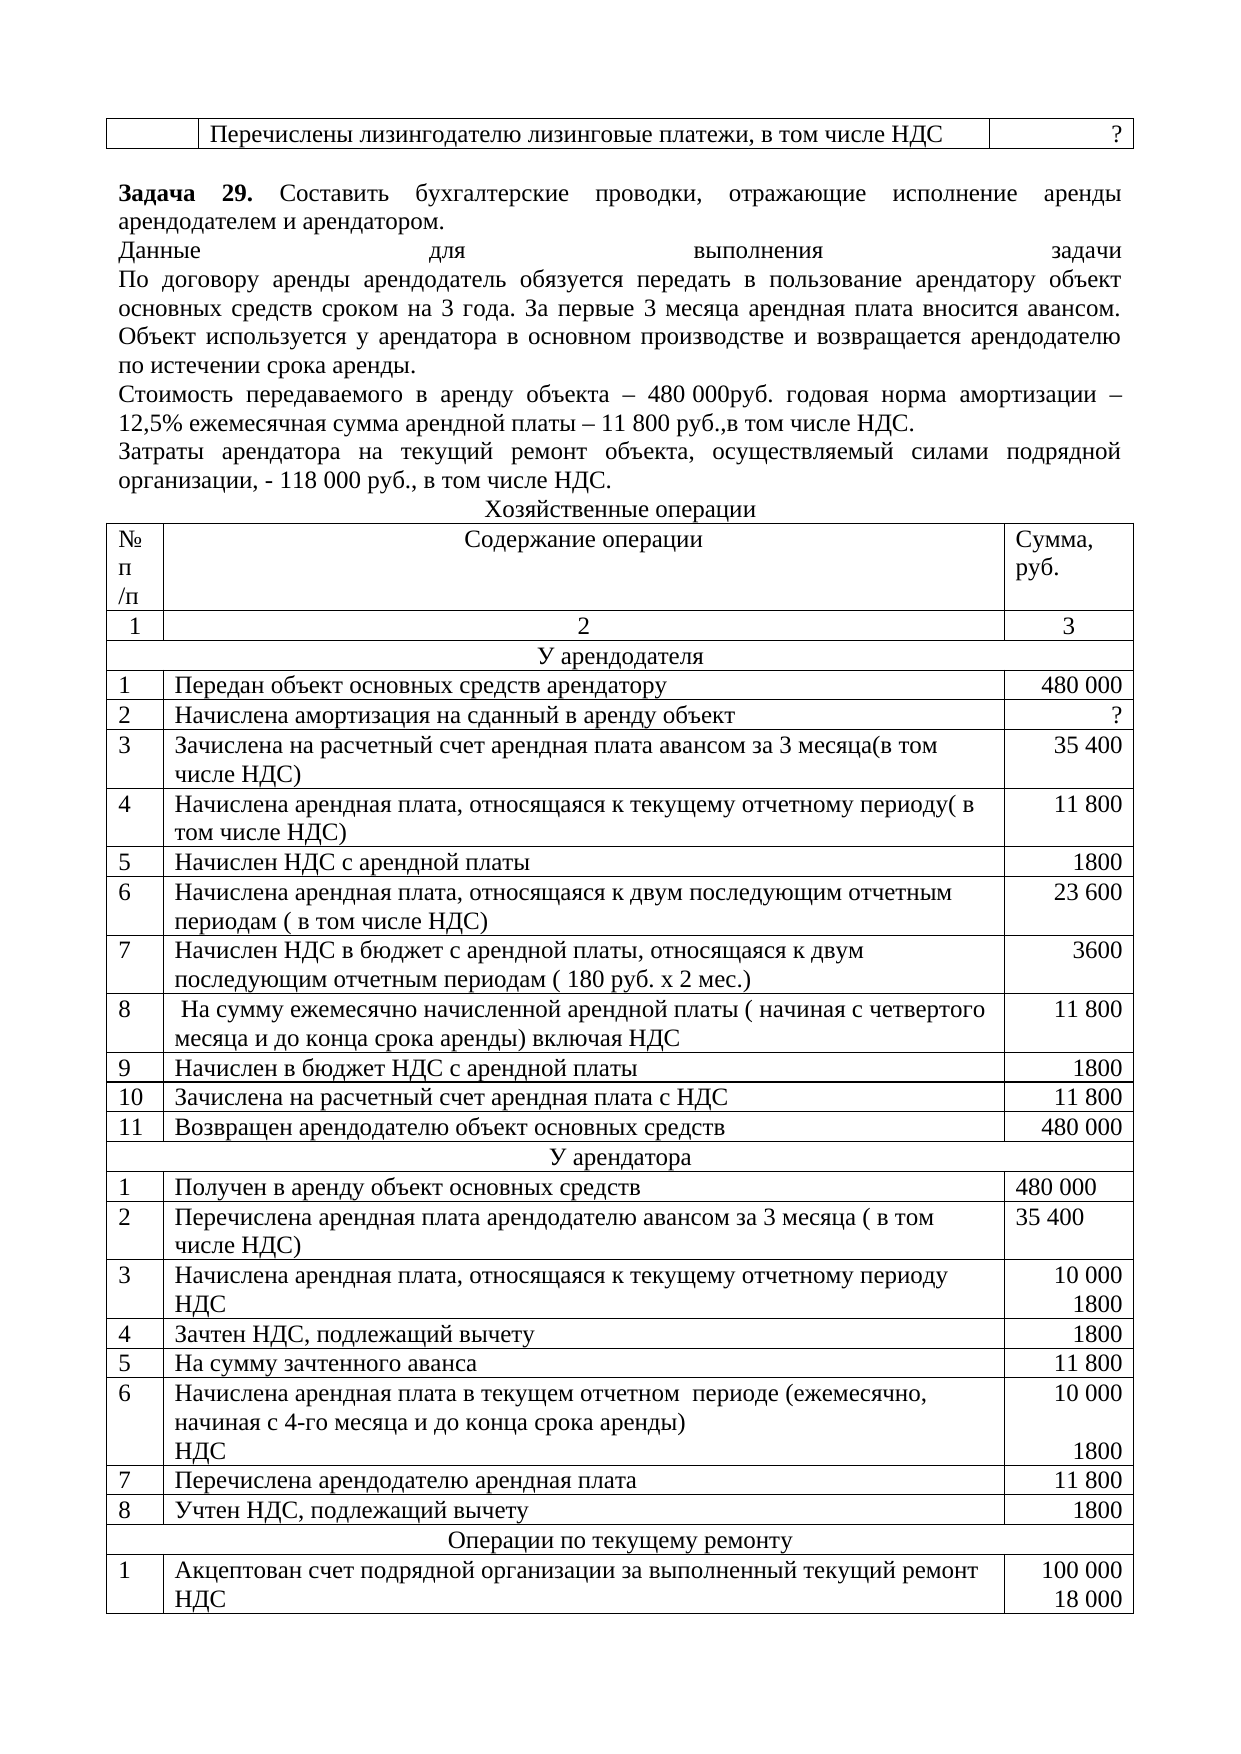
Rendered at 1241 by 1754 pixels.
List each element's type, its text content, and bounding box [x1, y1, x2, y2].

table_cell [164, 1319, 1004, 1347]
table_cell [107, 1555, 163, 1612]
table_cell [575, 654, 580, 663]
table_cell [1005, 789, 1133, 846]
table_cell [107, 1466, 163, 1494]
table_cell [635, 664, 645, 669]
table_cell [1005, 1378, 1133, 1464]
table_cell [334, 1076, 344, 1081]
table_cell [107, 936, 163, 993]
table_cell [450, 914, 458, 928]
text Стоимость передаваемого в аренду объекта – 480 000руб. годовая норма амортизации – 12,5% ежемесячная сумма арендной платы – 11 800 руб.,в том числе НДС. [118, 379, 1122, 436]
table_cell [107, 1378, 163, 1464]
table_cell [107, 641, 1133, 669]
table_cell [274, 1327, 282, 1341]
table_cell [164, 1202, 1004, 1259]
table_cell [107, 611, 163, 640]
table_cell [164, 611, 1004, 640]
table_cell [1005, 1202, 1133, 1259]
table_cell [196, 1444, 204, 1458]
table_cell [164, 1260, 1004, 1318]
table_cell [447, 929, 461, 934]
text Задача 29. Составить бухгалтерские проводки, отражающие исполнение аренды арендодателем и арендатором. [118, 178, 1122, 235]
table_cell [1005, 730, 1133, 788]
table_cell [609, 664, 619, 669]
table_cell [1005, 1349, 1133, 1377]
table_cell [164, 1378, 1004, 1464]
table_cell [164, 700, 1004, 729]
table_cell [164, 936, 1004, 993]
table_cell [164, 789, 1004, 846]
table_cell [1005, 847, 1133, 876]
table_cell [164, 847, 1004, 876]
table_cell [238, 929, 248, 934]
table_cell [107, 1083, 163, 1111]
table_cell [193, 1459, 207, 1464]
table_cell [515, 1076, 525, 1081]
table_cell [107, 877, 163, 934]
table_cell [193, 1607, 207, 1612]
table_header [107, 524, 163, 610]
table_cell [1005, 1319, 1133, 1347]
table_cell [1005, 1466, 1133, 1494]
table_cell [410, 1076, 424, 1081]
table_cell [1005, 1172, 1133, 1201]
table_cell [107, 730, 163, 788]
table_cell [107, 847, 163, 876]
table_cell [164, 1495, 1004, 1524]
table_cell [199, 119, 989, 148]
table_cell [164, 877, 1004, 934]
text Хозяйственные операции [118, 494, 1122, 523]
text Затраты арендатора на текущий ремонт объекта, осуществляемый силами подрядной организации, - 118 000 руб., в том числе НДС. [118, 436, 1122, 494]
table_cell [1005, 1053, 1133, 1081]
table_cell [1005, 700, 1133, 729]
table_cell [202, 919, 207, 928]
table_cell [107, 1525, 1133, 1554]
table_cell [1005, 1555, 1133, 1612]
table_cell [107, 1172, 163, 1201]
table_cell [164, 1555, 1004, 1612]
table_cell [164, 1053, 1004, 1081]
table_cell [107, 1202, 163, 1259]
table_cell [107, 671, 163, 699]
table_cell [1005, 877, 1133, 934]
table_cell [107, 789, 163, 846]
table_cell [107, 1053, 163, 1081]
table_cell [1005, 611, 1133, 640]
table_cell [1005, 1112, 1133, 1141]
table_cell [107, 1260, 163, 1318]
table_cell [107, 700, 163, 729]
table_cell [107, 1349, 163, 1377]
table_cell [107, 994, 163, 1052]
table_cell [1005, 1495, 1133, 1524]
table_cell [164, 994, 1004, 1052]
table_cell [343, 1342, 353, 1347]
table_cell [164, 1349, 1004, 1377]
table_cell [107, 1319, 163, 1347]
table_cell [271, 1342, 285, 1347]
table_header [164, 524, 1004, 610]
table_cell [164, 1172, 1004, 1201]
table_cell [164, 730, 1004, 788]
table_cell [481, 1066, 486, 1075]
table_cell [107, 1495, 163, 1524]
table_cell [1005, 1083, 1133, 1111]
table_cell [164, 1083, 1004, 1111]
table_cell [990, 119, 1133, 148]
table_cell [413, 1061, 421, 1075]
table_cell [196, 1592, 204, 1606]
text Данные для выполнения задачи По договору аренды арендодатель обязуется передать в пользование арендатору объект основных средств сроком на 3 года. За первые 3 месяца арендная плата вносится авансом. Объект используется у арендатора в основном производстве и возвращается арендодателю по истечении срока аренды. [118, 235, 1122, 379]
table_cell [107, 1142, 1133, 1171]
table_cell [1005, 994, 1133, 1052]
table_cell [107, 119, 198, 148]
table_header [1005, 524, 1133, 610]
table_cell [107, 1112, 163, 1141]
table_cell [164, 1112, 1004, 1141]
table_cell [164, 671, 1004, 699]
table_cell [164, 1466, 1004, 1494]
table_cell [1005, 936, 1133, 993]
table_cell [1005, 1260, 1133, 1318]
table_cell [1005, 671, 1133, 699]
